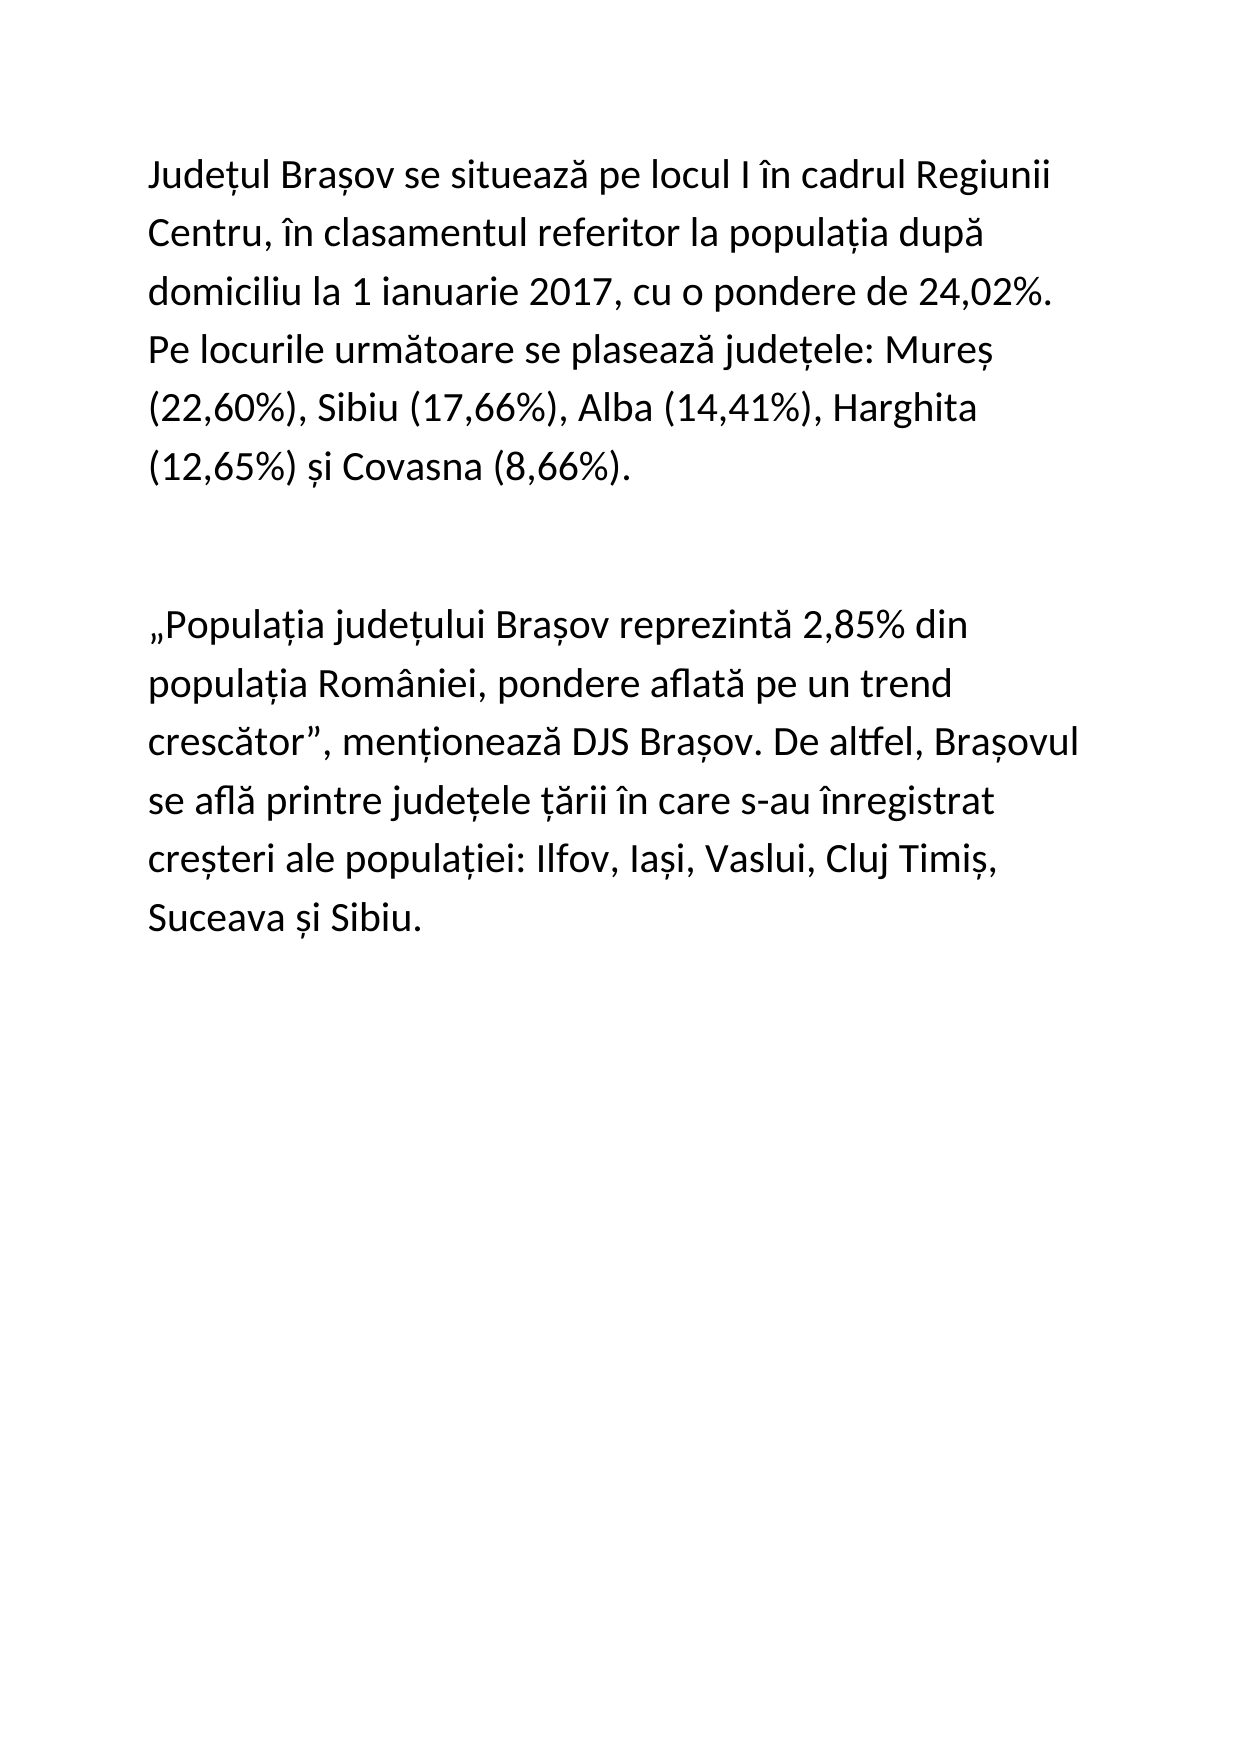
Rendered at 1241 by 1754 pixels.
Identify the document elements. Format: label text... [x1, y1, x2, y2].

text „Populaţia judeţului Braşov reprezintă 2,85% din populaţia României, pondere aflată pe un trend crescător”, menţionează DJS Braşov. De altfel, Braşovul se află printre judeţele ţării în care s-au înregistrat creşteri ale populaţiei: Ilfov, Iaşi, Vaslui, Cluj Timiş, Suceava şi Sibiu. [148, 598, 1093, 941]
text Judeţul Braşov se situează pe locul I în cadrul Regiunii Centru, în clasamentul referitor la populaţia după domiciliu la 1 ianuarie 2017, cu o pondere de 24,02%. Pe locurile următoare se plasează judeţele: Mureş (22,60%), Sibiu (17,66%), Alba (14,41%), Harghita (12,65%) şi Covasna (8,66%). [148, 148, 1093, 491]
